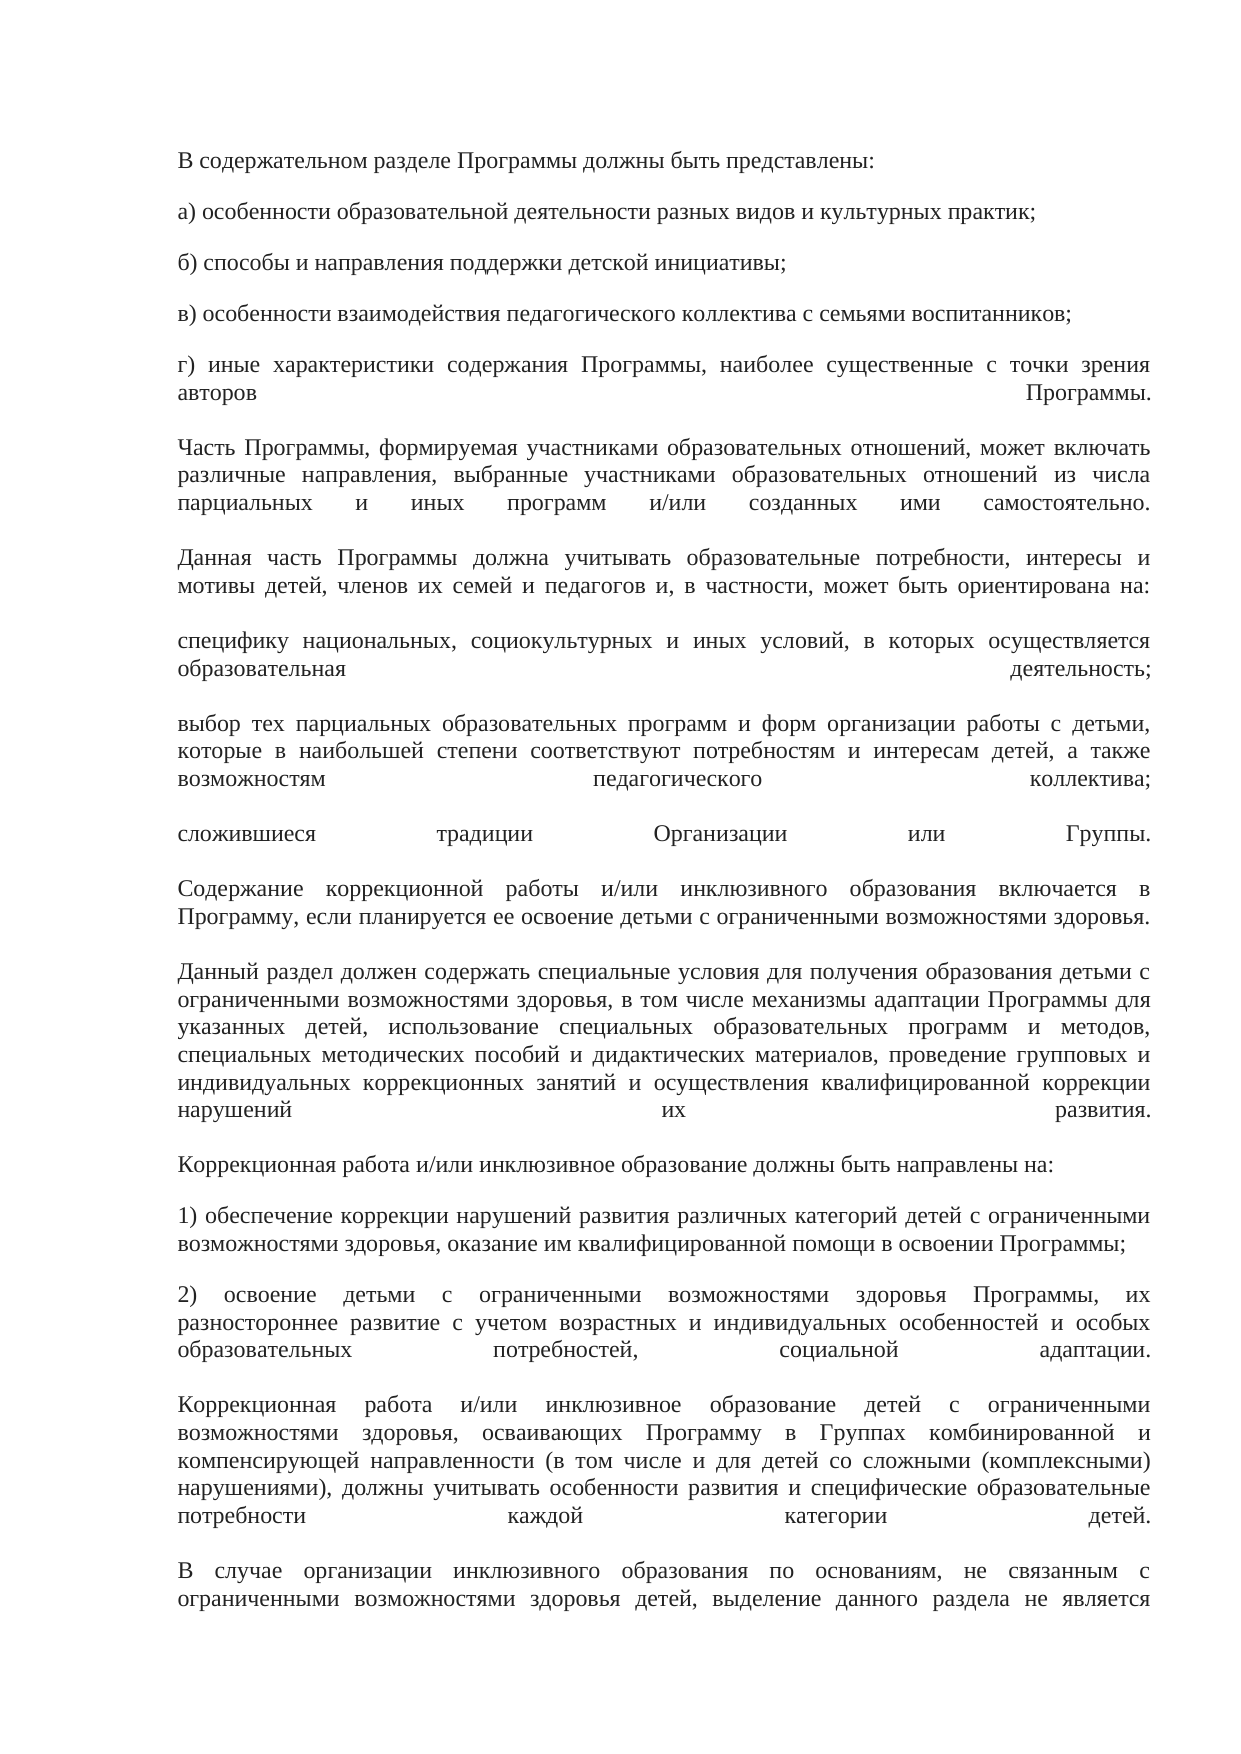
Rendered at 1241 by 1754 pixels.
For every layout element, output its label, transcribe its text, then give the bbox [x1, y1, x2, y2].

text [177, 118, 1152, 173]
text в) особенности взаимодействия педагогического коллектива с семьями воспитанников; [177, 299, 1152, 326]
text б) способы и направления поддержки детской инициативы; [177, 248, 1152, 275]
text 1) обеспечение коррекции нарушений развития различных категорий детей с ограниченными возможностями здоровья, оказание им квалифицированной помощи в освоении Программы; [177, 1201, 1152, 1257]
text а) особенности образовательной деятельности разных видов и культурных практик; [177, 197, 1152, 224]
text г) иные характеристики содержания Программы, наиболее существенные с точки зрения авторов Программы. Часть Программы, формируемая участниками образовательных отношений, может включать различные направления, выбранные участниками образовательных отношений из числа парциальных и иных программ и/или созданных ими самостоятельно. Данная часть Программы должна учитывать образовательные потребности, интересы и мотивы детей, членов их семей и педагогов и, в частности, может быть ориентирована на: специфику национальных, социокультурных и иных условий, в которых осуществляется образовательная деятельность; выбор тех парциальных образовательных программ и форм организации работы с детьми, которые в наибольшей степени соответствуют потребностям и интересам детей, а также возможностям педагогического коллектива; сложившиеся традиции Организации или Группы. Содержание коррекционной работы и/или инклюзивного образования включается в Программу, если планируется ее освоение детьми с ограниченными возможностями здоровья. Данный раздел должен содержать специальные условия для получения образования детьми с ограниченными возможностями здоровья, в том числе механизмы адаптации Программы для указанных детей, использование специальных образовательных программ и методов, специальных методических пособий и дидактических материалов, проведение групповых и индивидуальных коррекционных занятий и осуществления квалифицированной коррекции нарушений их развития. Коррекционная работа и/или инклюзивное образование должны быть направлены на: [177, 350, 1152, 1178]
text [177, 1280, 1152, 1611]
